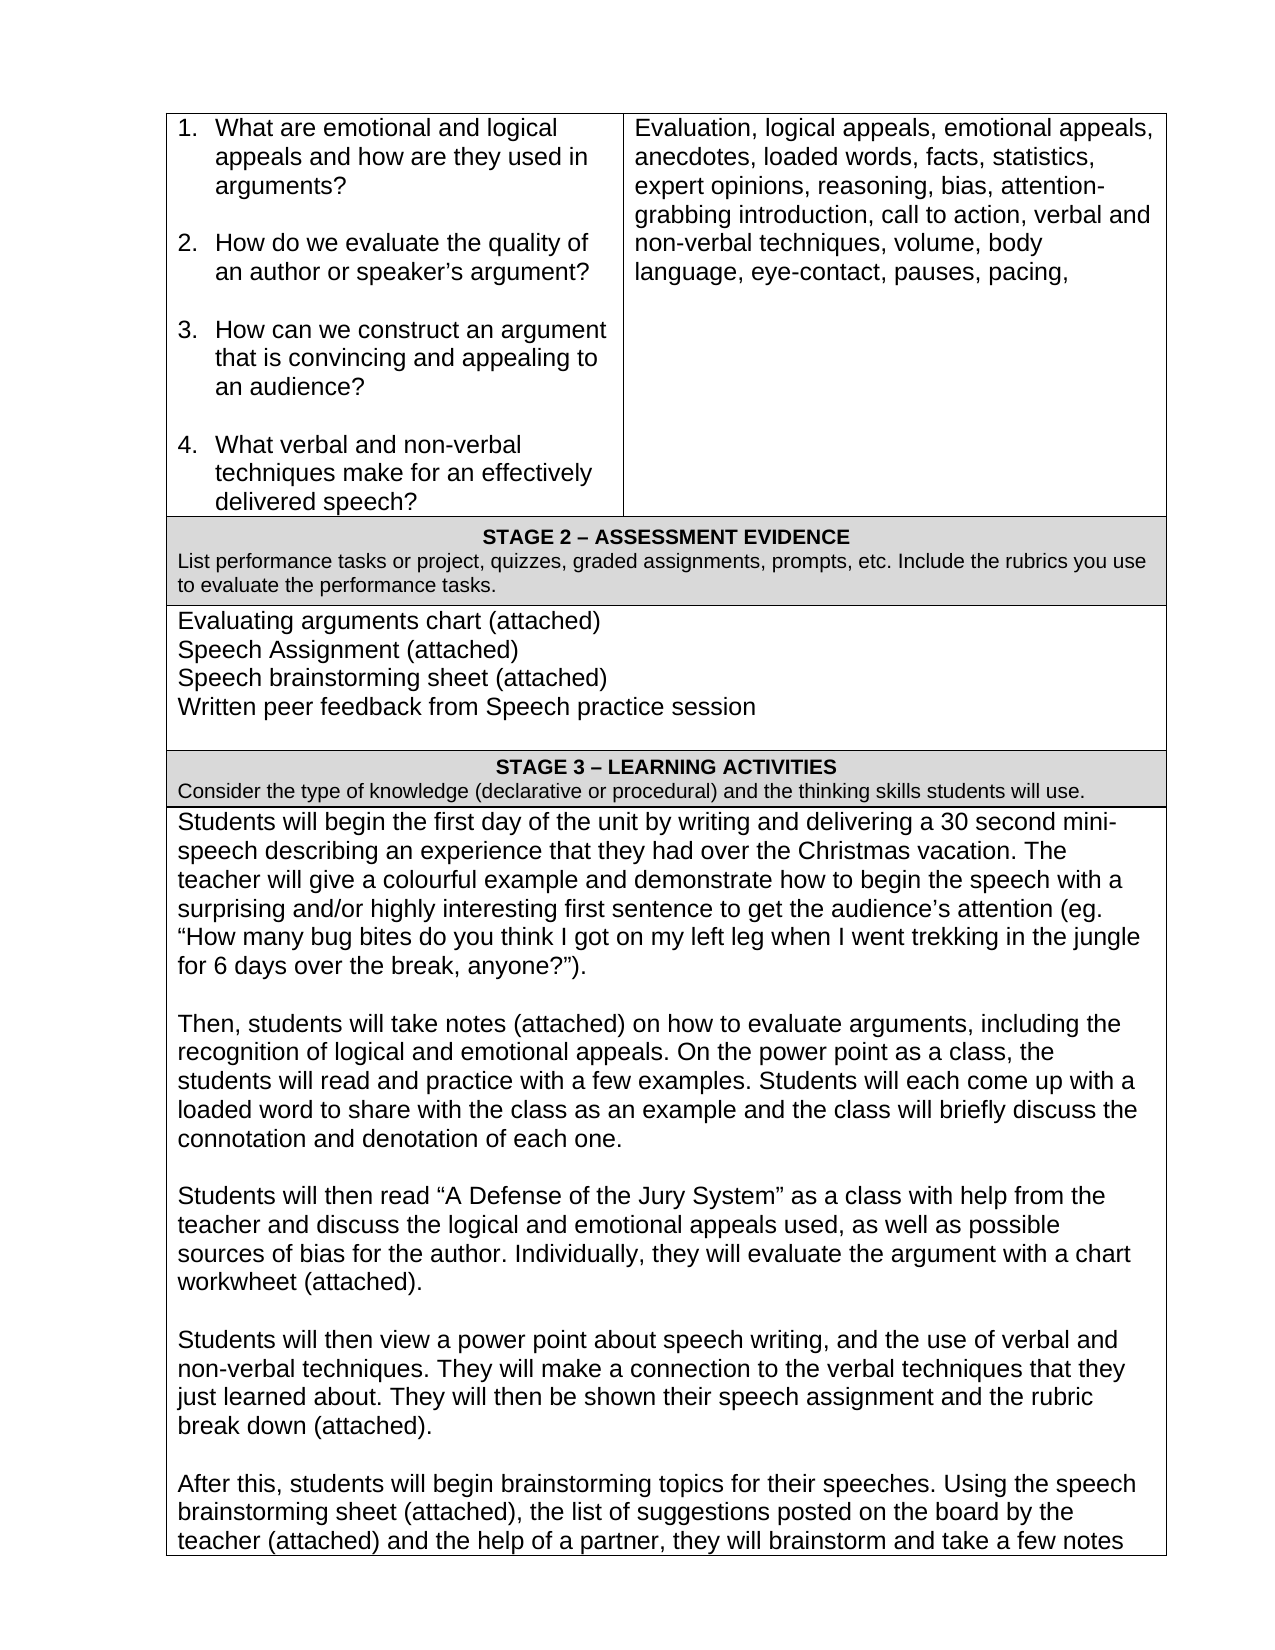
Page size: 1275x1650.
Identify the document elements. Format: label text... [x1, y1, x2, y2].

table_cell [624, 114, 1166, 516]
table_cell Evaluating arguments chart (attached) Speech Assignment (attached) Speech brainstorming sheet (attached) Written peer feedback from Speech practice session [167, 606, 1166, 750]
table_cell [167, 114, 623, 516]
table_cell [167, 808, 1166, 1555]
table_cell STAGE 2 – ASSESSMENT EVIDENCE List performance tasks or project, quizzes, graded assignments, prompts, etc. Include the rubrics you use to evaluate the performance tasks. [167, 517, 1166, 605]
table_cell STAGE 3 – LEARNING ACTIVITIES Consider the type of knowledge (declarative or procedural) and the thinking skills students will use. [167, 751, 1166, 806]
